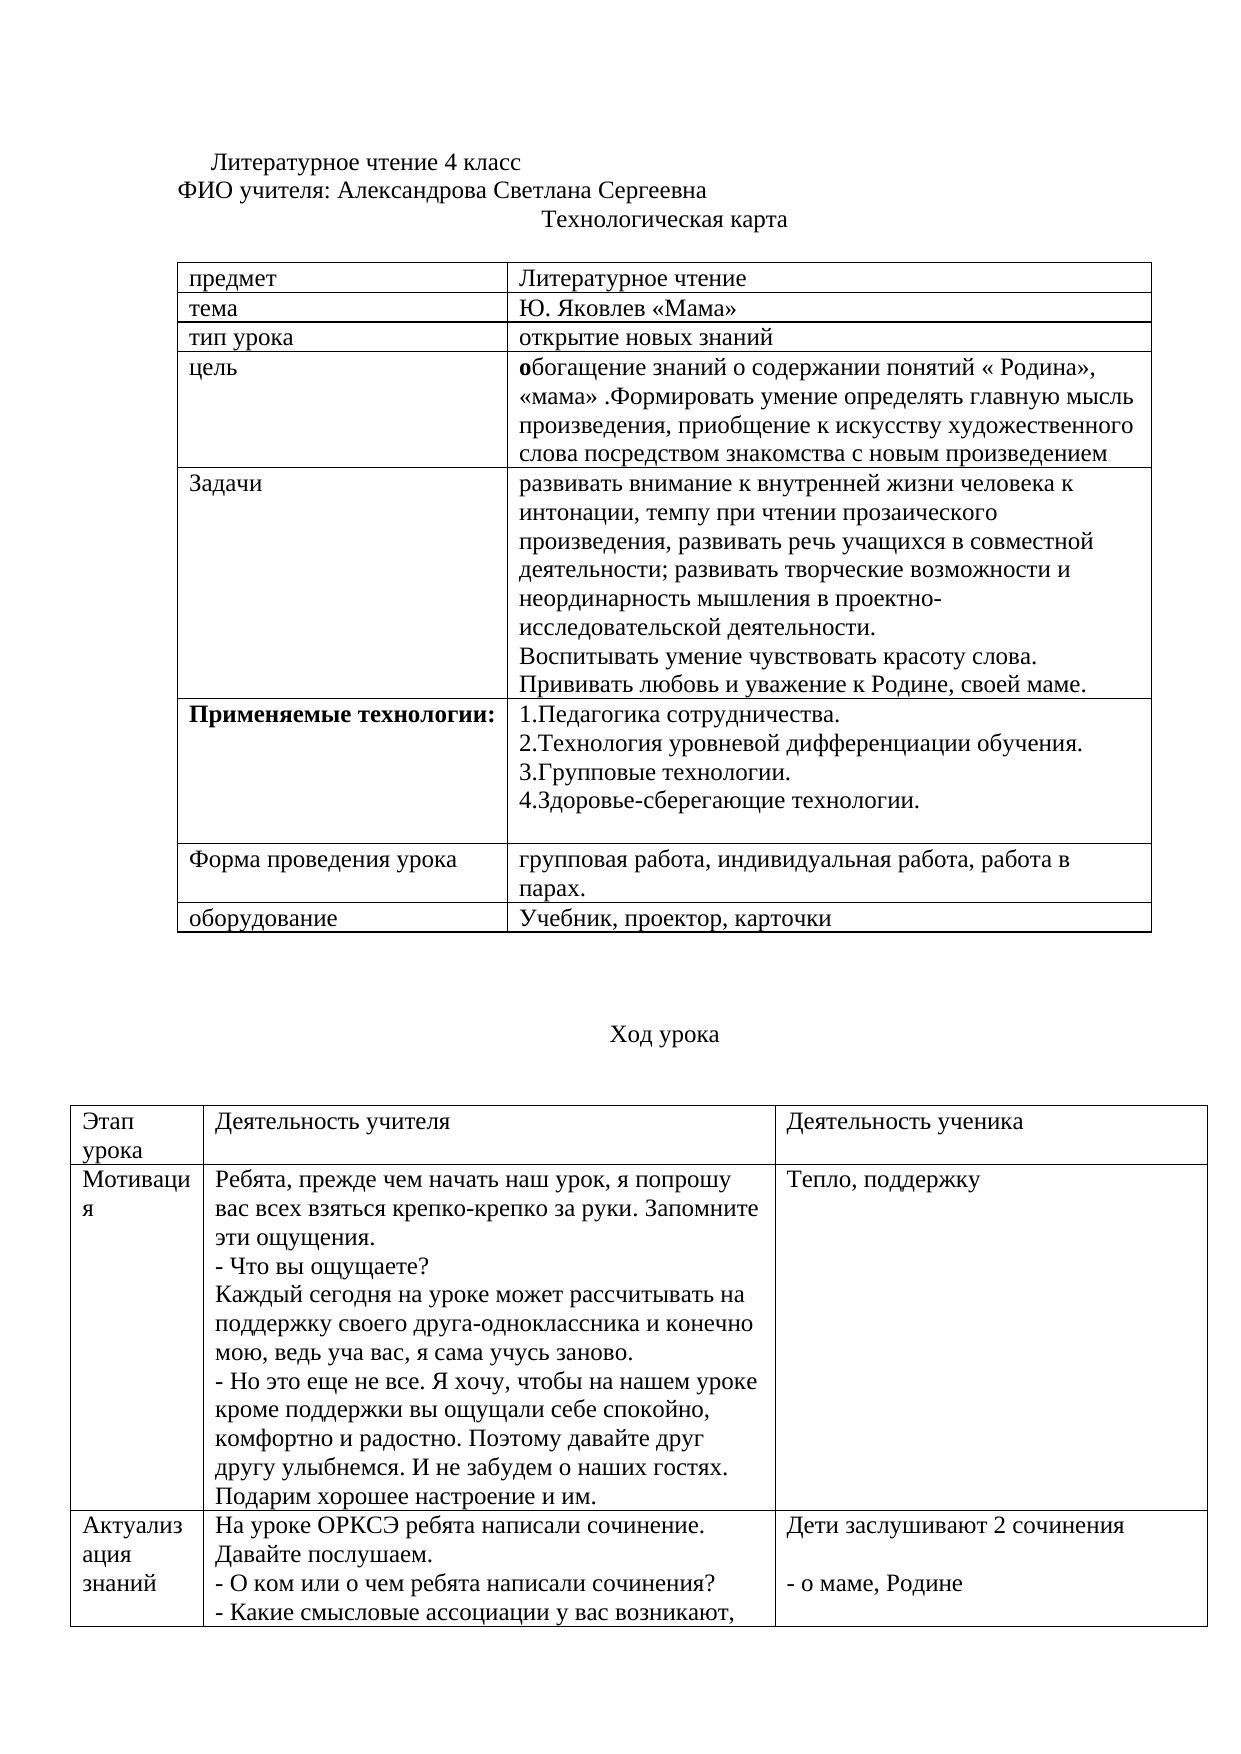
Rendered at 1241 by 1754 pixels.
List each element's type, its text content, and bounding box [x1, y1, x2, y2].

table_header предмет [178, 263, 507, 292]
text Технологическая карта [177, 204, 1152, 233]
table_cell тема [178, 293, 507, 321]
table_header Деятельность учителя [204, 1106, 775, 1163]
text Литературное чтение 4 класс [177, 147, 1152, 176]
table_cell оборудование [178, 903, 507, 931]
table_cell Задачи [178, 468, 507, 698]
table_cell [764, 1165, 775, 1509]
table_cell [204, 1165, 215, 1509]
table_cell открытие новых знаний [508, 323, 1151, 351]
table_cell Применяемые технологии: [178, 699, 507, 843]
text ФИО учителя: Александрова Светлана Сергеевна [177, 176, 1152, 204]
table_cell 1.Педагогика сотрудничества. 2.Технология уровневой дифференциации обучения. 3.Групповые технологии. 4.Здоровье-сберегающие технологии. [508, 699, 1151, 843]
table_cell обогащение знаний о содержании понятий « Родина», «мама» .Формировать умение определять главную мысль произведения, приобщение к искусству художественного слова посредством знакомства с новым произведением [508, 352, 1151, 467]
text Ход урока [177, 1019, 1152, 1047]
table_cell Ю. Яковлев «Мама» [508, 293, 1151, 321]
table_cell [776, 1511, 1207, 1626]
table_cell тип урока [178, 323, 507, 351]
table_cell Учебник, проектор, карточки [508, 903, 1151, 931]
table_header Литературное чтение [508, 263, 1151, 292]
table_cell развивать внимание к внутренней жизни человека к интонации, темпу при чтении прозаического произведения, развивать речь учащихся в совместной деятельности; развивать творческие возможности и неординарность мышления в проектно-исследовательской деятельности. Воспитывать умение чувствовать красоту слова. Прививать любовь и уважение к Родине, своей маме. [508, 468, 1151, 698]
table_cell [204, 1511, 775, 1626]
table_cell групповая работа, индивидуальная работа, работа в парах. [508, 844, 1151, 902]
table_header Деятельность ученика [776, 1106, 1207, 1163]
table_cell Мотивация [71, 1165, 203, 1509]
table_cell Тепло, поддержку [776, 1165, 1207, 1509]
table_cell Актуализация знаний [71, 1511, 203, 1626]
table_header Этап урока [71, 1106, 203, 1163]
table_cell цель [178, 352, 507, 467]
table_cell Форма проведения урока [178, 844, 507, 902]
